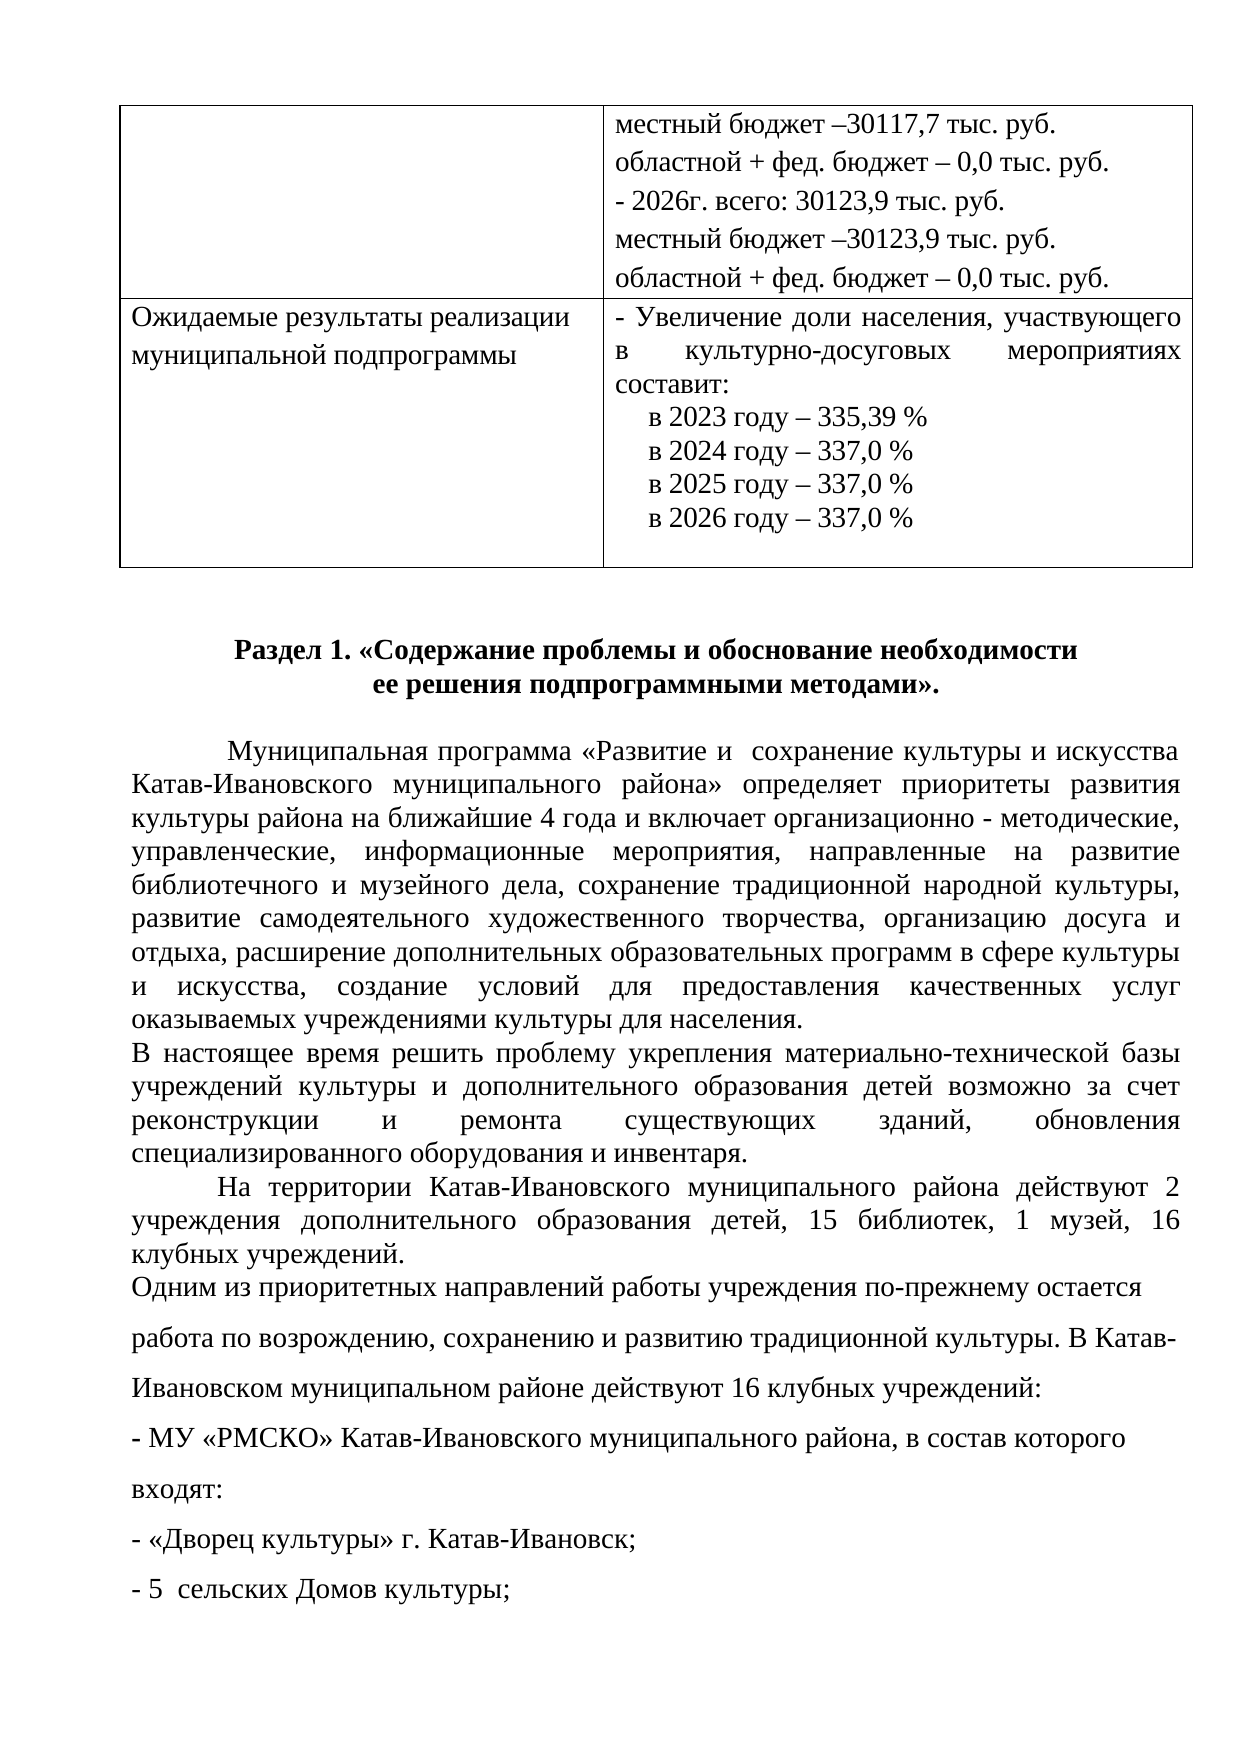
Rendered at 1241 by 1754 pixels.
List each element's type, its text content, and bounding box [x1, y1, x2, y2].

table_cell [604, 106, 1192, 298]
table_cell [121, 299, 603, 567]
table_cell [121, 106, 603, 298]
text Раздел 1. «Содержание проблемы и обоснование необходимости [131, 632, 1181, 666]
text ее решения подпрограммными методами». [131, 666, 1181, 699]
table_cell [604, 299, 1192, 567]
text На территории Катав-Ивановского муниципального района действуют 2 учреждения дополнительного образования детей, 15 библиотек, 1 музей, 16 клубных учреждений. [131, 1169, 1181, 1269]
text Муниципальная программа «Развитие и сохранение культуры и искусства Катав-Ивановского муниципального района» определяет приоритеты развития культуры района на ближайшие 4 года и включает организационно - методические, управленческие, информационные мероприятия, направленные на развитие библиотечного и музейного дела, сохранение традиционной народной культуры, развитие самодеятельного художественного творчества, организацию досуга и отдыха, расширение дополнительных образовательных программ в сфере культуры и искусства, создание условий для предоставления качественных услуг оказываемых учреждениями культуры для населения. [131, 733, 1181, 1035]
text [131, 1269, 1181, 1605]
text В настоящее время решить проблему укрепления материально-технической базы учреждений культуры и дополнительного образования детей возможно за счет реконструкции и ремонта существующих зданий, обновления специализированного оборудования и инвентаря. [131, 1035, 1181, 1169]
